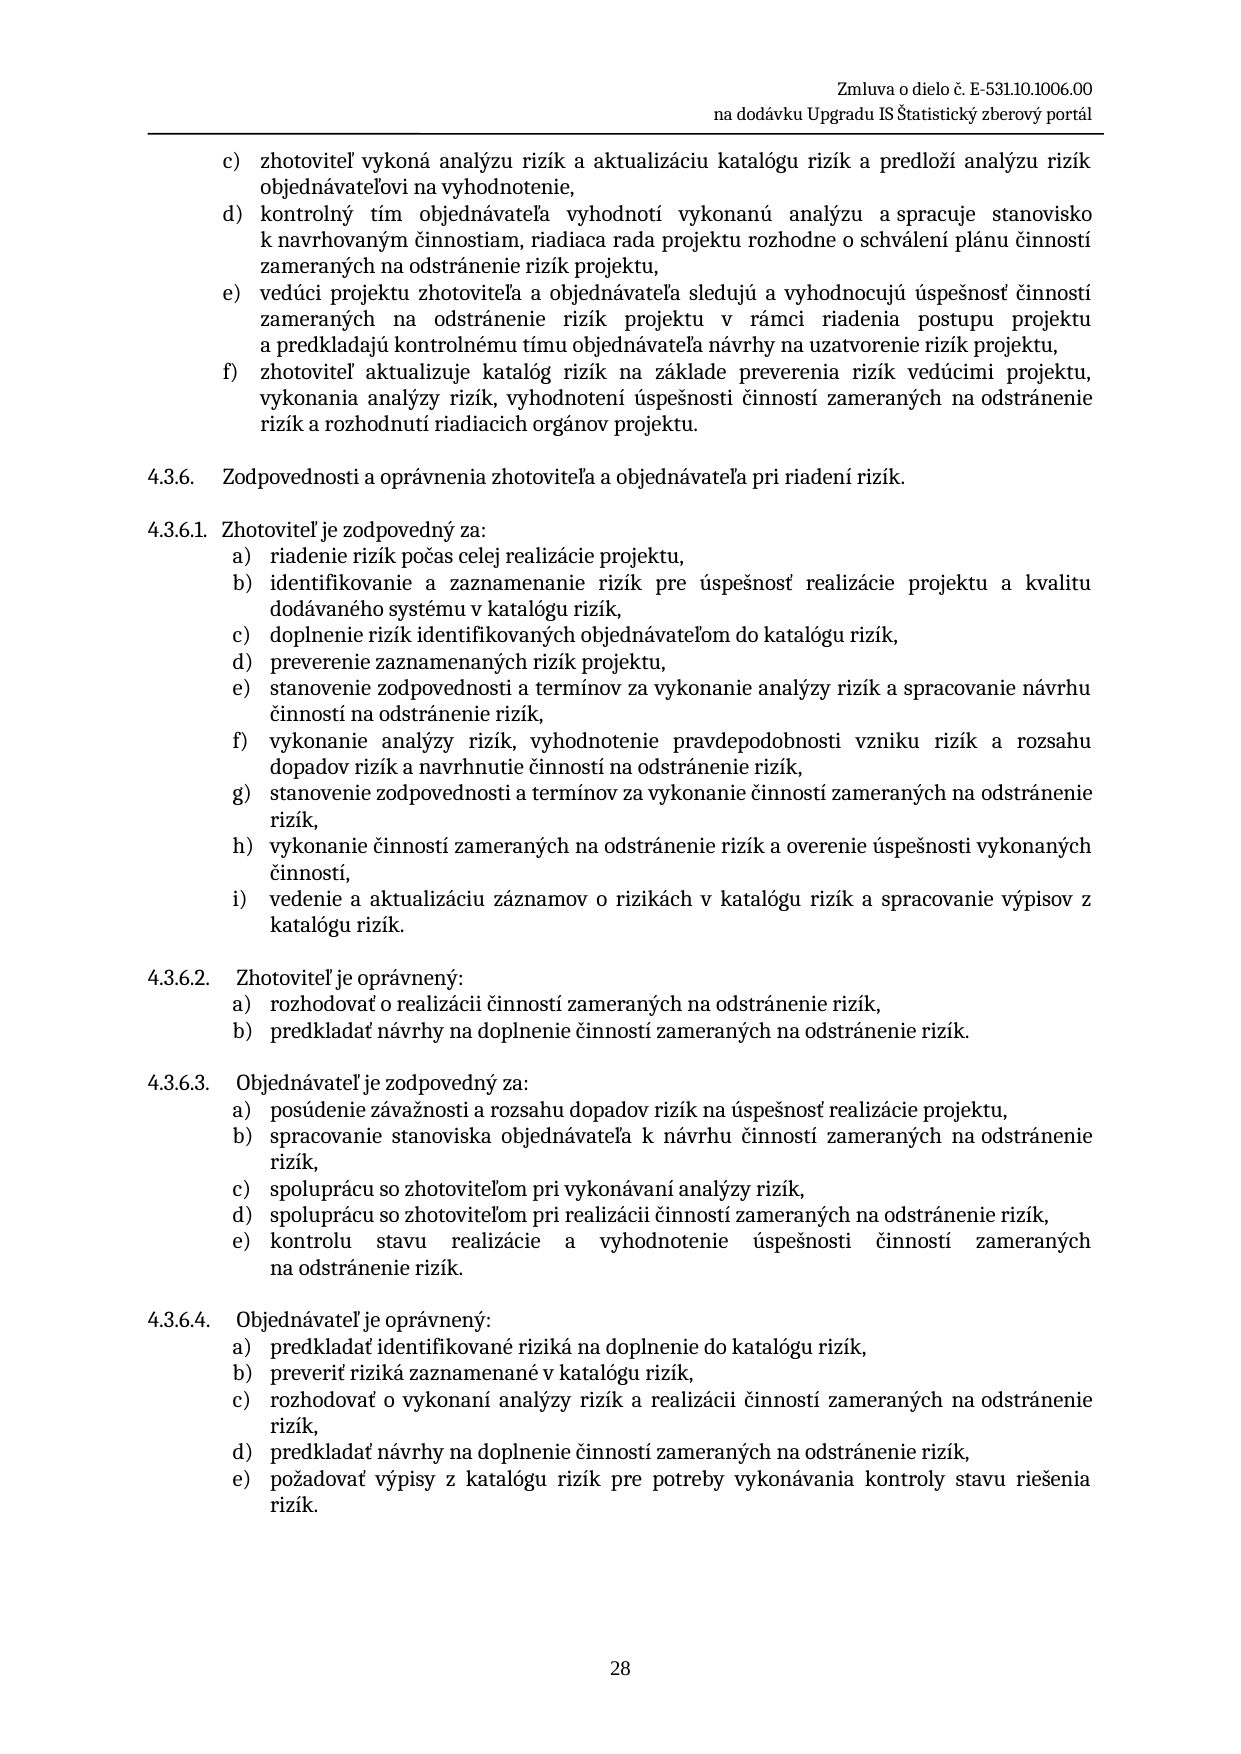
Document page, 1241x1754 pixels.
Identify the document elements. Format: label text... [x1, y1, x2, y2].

list predkladať návrhy na doplnenie činností zameraných na odstránenie rizík, [232, 1439, 1092, 1465]
list vedenie a aktualizáciu záznamov o rizikách v katalógu rizík a spracovanie výpisov z katalógu rizík. [232, 886, 1092, 938]
list zhotoviteľ vykoná analýzu rizík a aktualizáciu katalógu rizík a predloží analýzu rizík objednávateľovi na vyhodnotenie, [223, 148, 1092, 200]
list Objednávateľ je zodpovedný za: [148, 1070, 1092, 1096]
list predkladať návrhy na doplnenie činností zameraných na odstránenie rizík. [232, 1017, 1092, 1044]
list spoluprácu so zhotoviteľom pri vykonávaní analýzy rizík, [232, 1176, 1092, 1202]
list predkladať identifikované riziká na doplnenie do katalógu rizík, [232, 1334, 1092, 1360]
list spracovanie stanoviska objednávateľa k návrhu činností zameraných na odstránenie rizík, [232, 1123, 1092, 1176]
list Zodpovednosti a oprávnenia zhotoviteľa a objednávateľa pri riadení rizík. [148, 464, 1092, 490]
list spoluprácu so zhotoviteľom pri realizácii činností zameraných na odstránenie rizík, [232, 1202, 1092, 1228]
list Objednávateľ je oprávnený: [148, 1307, 1092, 1334]
list rozhodovať o vykonaní analýzy rizík a realizácii činností zameraných na odstránenie rizík, [232, 1386, 1092, 1439]
list preveriť riziká zaznamenané v katalógu rizík, [232, 1360, 1092, 1386]
list vedúci projektu zhotoviteľa a objednávateľa sledujú a vyhodnocujú úspešnosť činností zameraných na odstránenie rizík projektu v rámci riadenia postupu projektu a predkladajú kontrolnému tímu objednávateľa návrhy na uzatvorenie rizík projektu, [223, 279, 1092, 358]
list preverenie zaznamenaných rizík projektu, [232, 648, 1092, 675]
list doplnenie rizík identifikovaných objednávateľom do katalógu rizík, [232, 622, 1092, 648]
list rozhodovať o realizácii činností zameraných na odstránenie rizík, [232, 991, 1092, 1017]
list kontrolný tím objednávateľa vyhodnotí vykonanú analýzu a spracuje stanovisko k navrhovaným činnostiam, riadiaca rada projektu rozhodne o schválení plánu činností zameraných na odstránenie rizík projektu, [223, 200, 1092, 279]
list riadenie rizík počas celej realizácie projektu, [232, 543, 1092, 569]
list Zhotoviteľ je zodpovedný za: [148, 517, 1092, 543]
list vykonanie analýzy rizík, vyhodnotenie pravdepodobnosti vzniku rizík a rozsahu dopadov rizík a navrhnutie činností na odstránenie rizík, [232, 727, 1092, 780]
list stanovenie zodpovednosti a termínov za vykonanie činností zameraných na odstránenie rizík, [232, 780, 1092, 833]
list požadovať výpisy z katalógu rizík pre potreby vykonávania kontroly stavu riešenia rizík. [232, 1465, 1092, 1518]
list stanovenie zodpovednosti a termínov za vykonanie analýzy rizík a spracovanie návrhu činností na odstránenie rizík, [232, 675, 1092, 727]
list kontrolu stavu realizácie a vyhodnotenie úspešnosti činností zameraných na odstránenie rizík. [232, 1228, 1092, 1281]
list zhotoviteľ aktualizuje katalóg rizík na základe preverenia rizík vedúcimi projektu, vykonania analýzy rizík, vyhodnotení úspešnosti činností zameraných na odstránenie rizík a rozhodnutí riadiacich orgánov projektu. [223, 358, 1092, 438]
list posúdenie závažnosti a rozsahu dopadov rizík na úspešnosť realizácie projektu, [232, 1096, 1092, 1123]
list vykonanie činností zameraných na odstránenie rizík a overenie úspešnosti vykonaných činností, [232, 833, 1092, 886]
list identifikovanie a zaznamenanie rizík pre úspešnosť realizácie projektu a kvalitu dodávaného systému v katalógu rizík, [232, 569, 1092, 622]
list Zhotoviteľ je oprávnený: [148, 965, 1092, 991]
